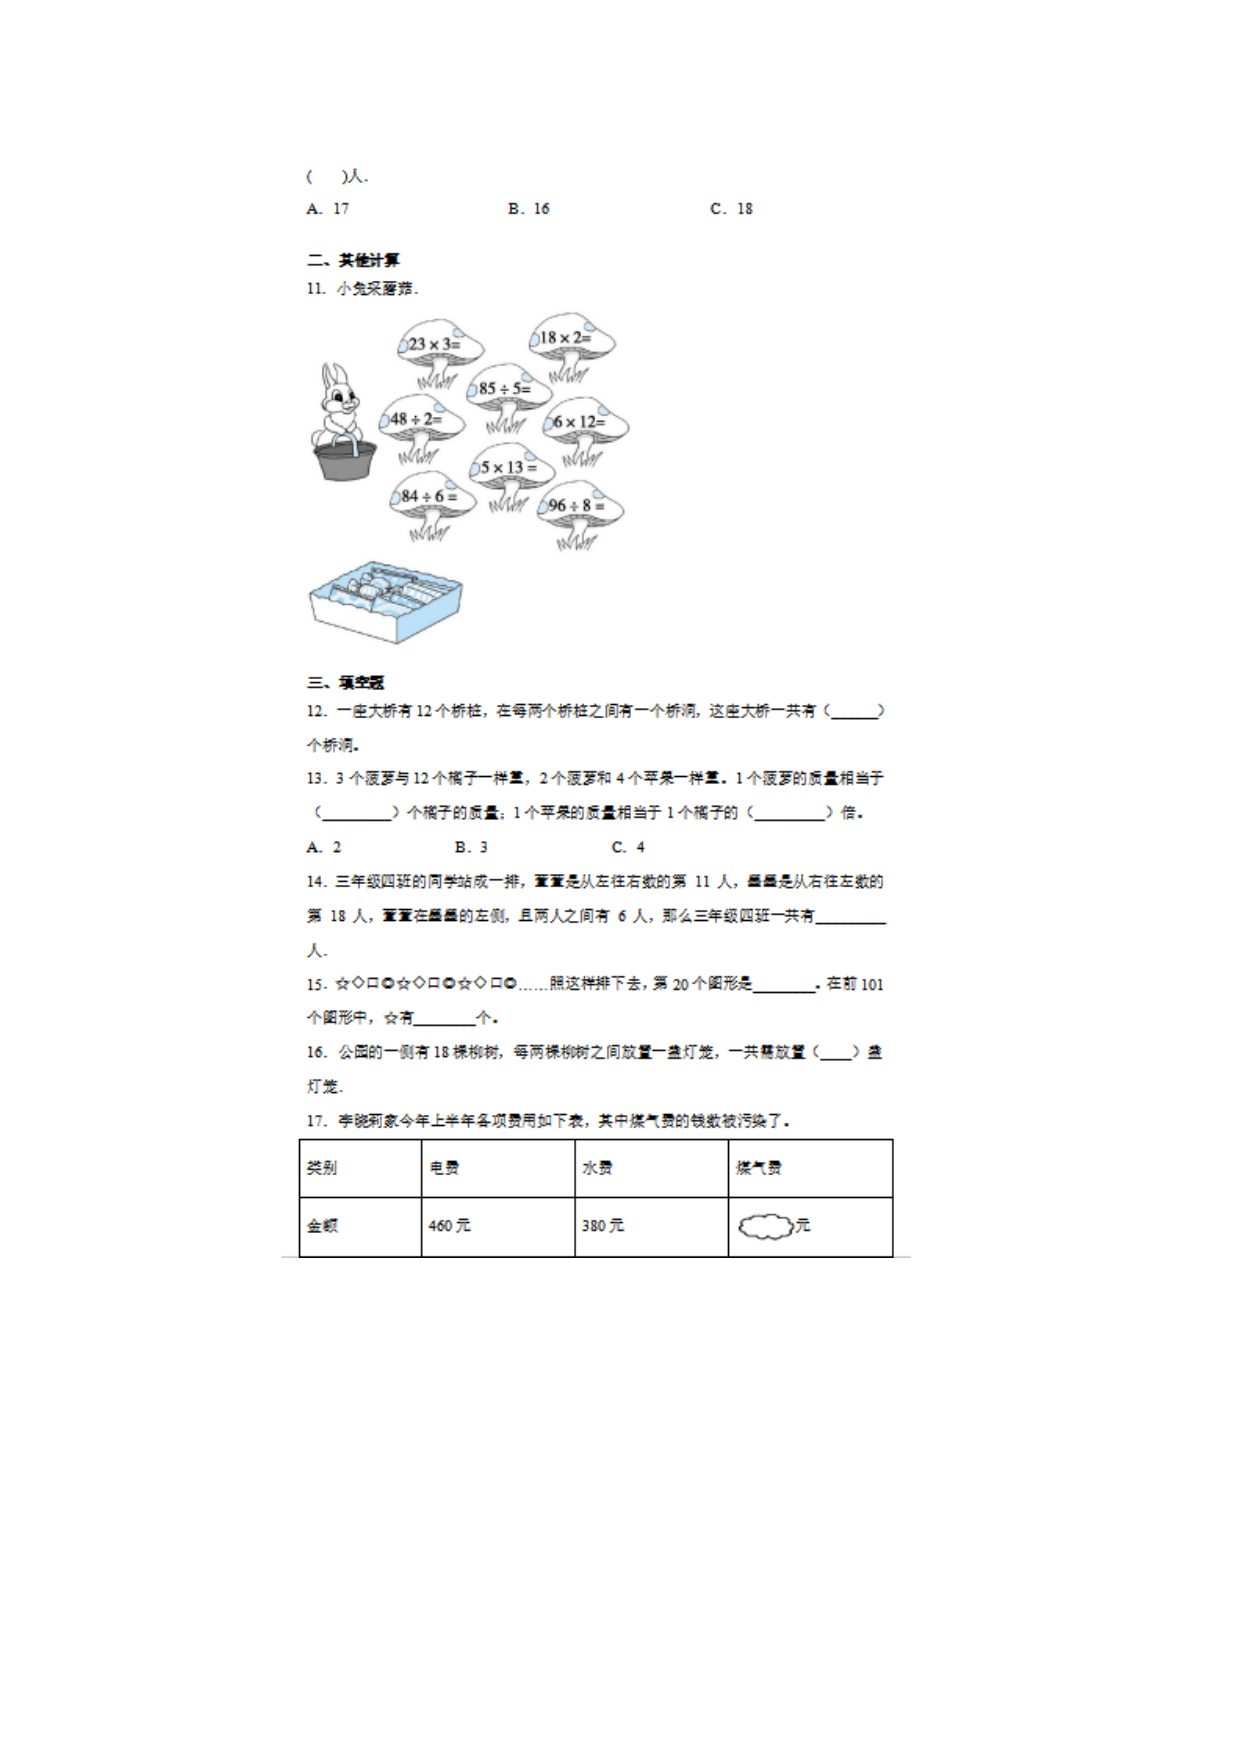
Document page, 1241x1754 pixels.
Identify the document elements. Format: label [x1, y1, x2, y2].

picture [274, 162, 966, 1258]
